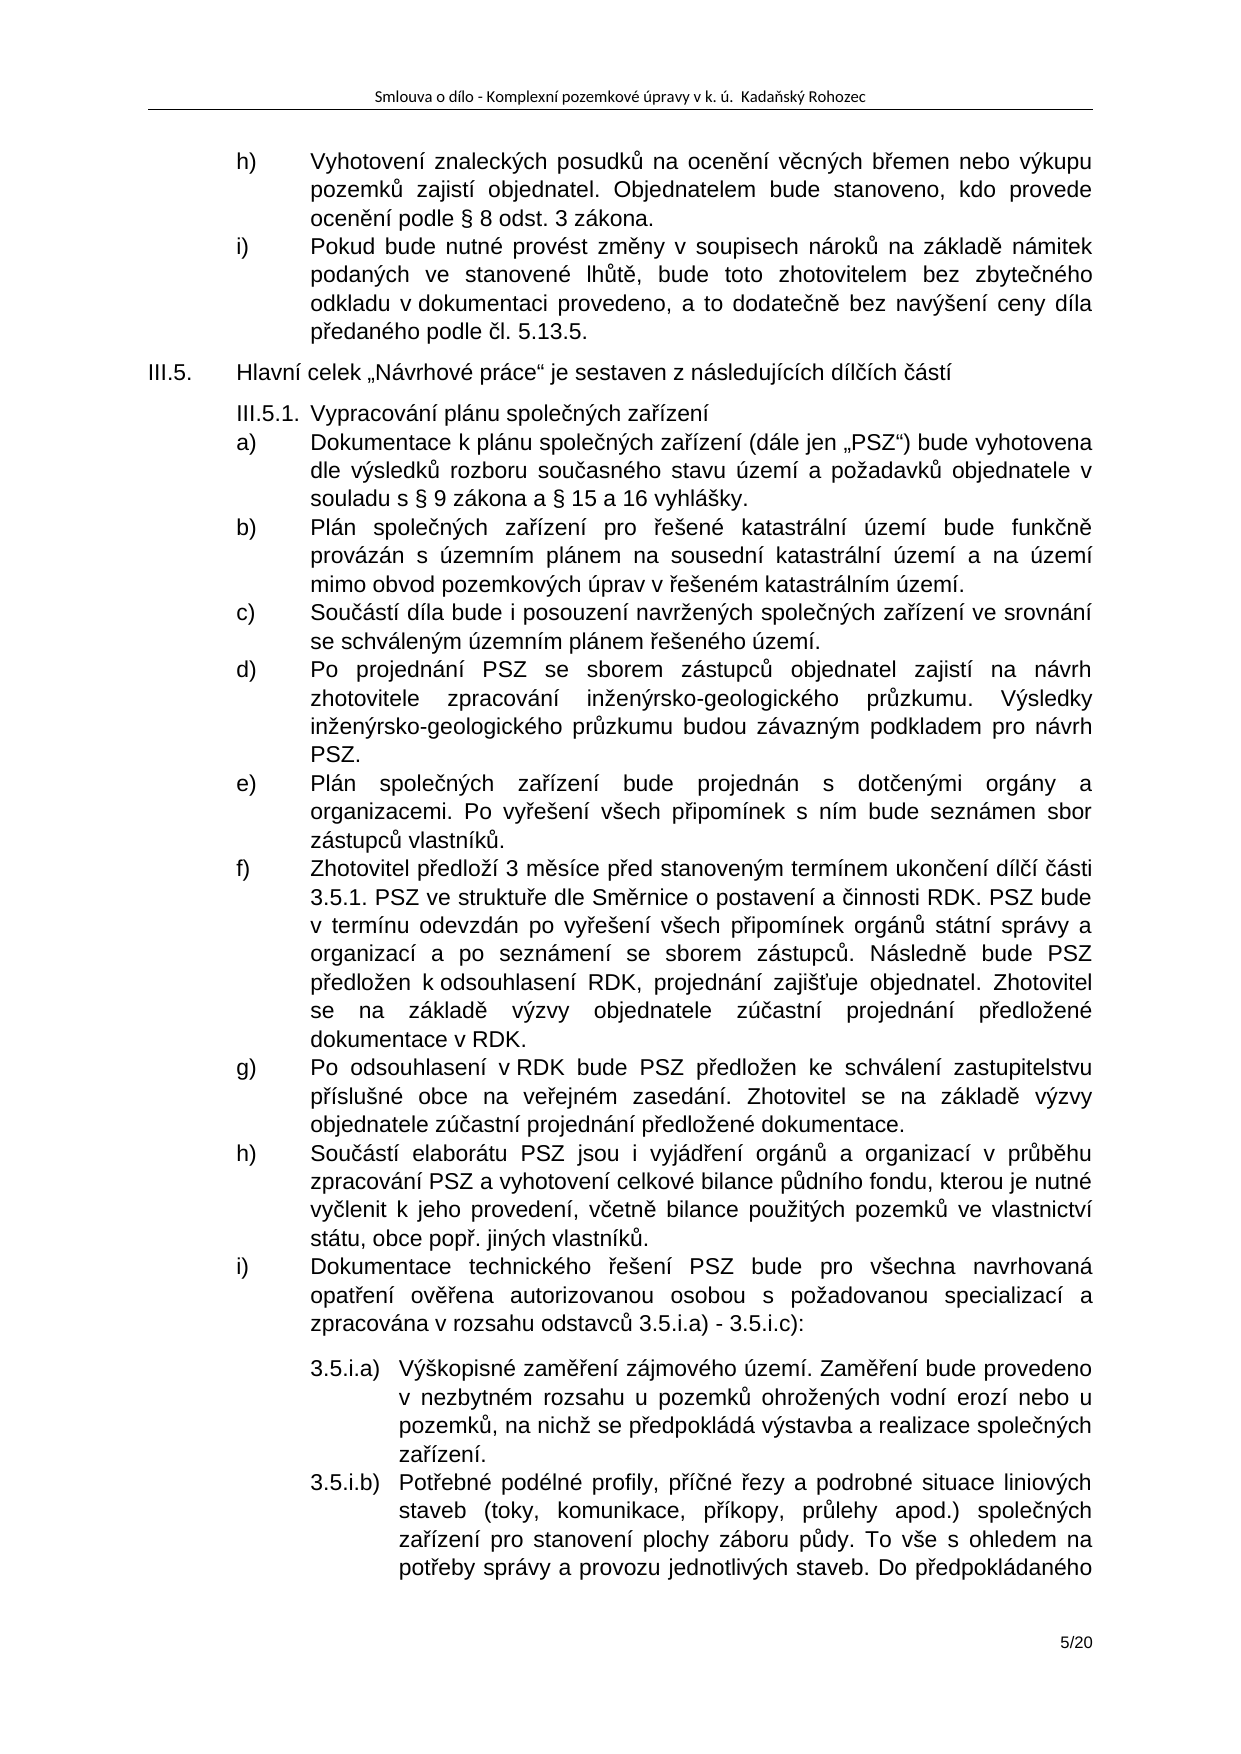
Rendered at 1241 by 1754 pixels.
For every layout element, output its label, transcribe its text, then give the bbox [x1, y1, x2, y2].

text Součástí elaborátu PSZ jsou i vyjádření orgánů a organizací v průběhu zpracování PSZ a vyhotovení celkové bilance půdního fondu, kterou je nutné vyčlenit k jeho provedení, včetně bilance použitých pozemků ve vlastnictví státu, obce popř. jiných vlastníků. [236, 1139, 1093, 1251]
text Plán společných zařízení pro řešené katastrální území bude funkčně provázán s územním plánem na sousední katastrální území a na území mimo obvod pozemkových úprav v řešeném katastrálním území. [236, 514, 1093, 597]
text Vyhotovení znaleckých posudků na ocenění věcných břemen nebo výkupu pozemků zajistí objednatel. Objednatelem bude stanoveno, kdo provede ocenění podle § 8 odst. 3 zákona. [236, 148, 1093, 231]
text Plán společných zařízení bude projednán s dotčenými orgány a organizacemi. Po vyřešení všech připomínek s ním bude seznámen sbor zástupců vlastníků. [236, 770, 1093, 853]
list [310, 1469, 1093, 1581]
text Dokumentace technického řešení PSZ bude pro všechna navrhovaná opatření ověřena autorizovanou osobou s požadovanou specializací a zpracována v rozsahu odstavců 3.5.i.a) - 3.5.i.c): [236, 1253, 1093, 1336]
text Pokud bude nutné provést změny v soupisech nároků na základě námitek podaných ve stanovené lhůtě, bude toto zhotovitelem bez zbytečného odkladu v dokumentaci provedeno, a to dodatečně bez navýšení ceny díla předaného podle čl. 5.13.5. [236, 233, 1093, 344]
text Po projednání PSZ se sborem zástupců objednatel zajistí na návrh zhotovitele zpracování inženýrsko-geologického průzkumu. Výsledky inženýrsko-geologického průzkumu budou závazným podkladem pro návrh PSZ. [236, 656, 1093, 768]
text Dokumentace k plánu společných zařízení (dále jen „PSZ“) bude vyhotovena dle výsledků rozboru současného stavu území a požadavků objednatele v souladu s § 9 zákona a § 15 a 16 vyhlášky. [236, 428, 1093, 512]
text Součástí díla bude i posouzení navržených společných zařízení ve srovnání se schváleným územním plánem řešeného území. [236, 599, 1093, 654]
list Hlavní celek „Návrhové práce“ je sestaven z následujících dílčích částí [148, 359, 1093, 386]
text Po odsouhlasení v RDK bude PSZ předložen ke schválení zastupitelstvu příslušné obce na veřejném zasedání. Zhotovitel se na základě výzvy objednatele zúčastní projednání předložené dokumentace. [236, 1054, 1093, 1137]
text Vypracování plánu společných zařízení [236, 400, 1093, 426]
text Zhotovitel předloží 3 měsíce před stanoveným termínem ukončení dílčí části 3.5.1. PSZ ve struktuře dle Směrnice o postavení a činnosti RDK. PSZ bude v termínu odevzdán po vyřešení všech připomínek orgánů státní správy a organizací a po seznámení se sborem zástupců. Následně bude PSZ předložen k odsouhlasení RDK, projednání zajišťuje objednatel. Zhotovitel se na základě výzvy objednatele zúčastní projednání předložené dokumentace v RDK. [236, 855, 1093, 1052]
list 3.5.i.a) Výškopisné zaměření zájmového území. Zaměření bude provedeno v nezbytném rozsahu u pozemků ohrožených vodní erozí nebo u pozemků, na nichž se předpokládá výstavba a realizace společných zařízení. [310, 1355, 1093, 1467]
